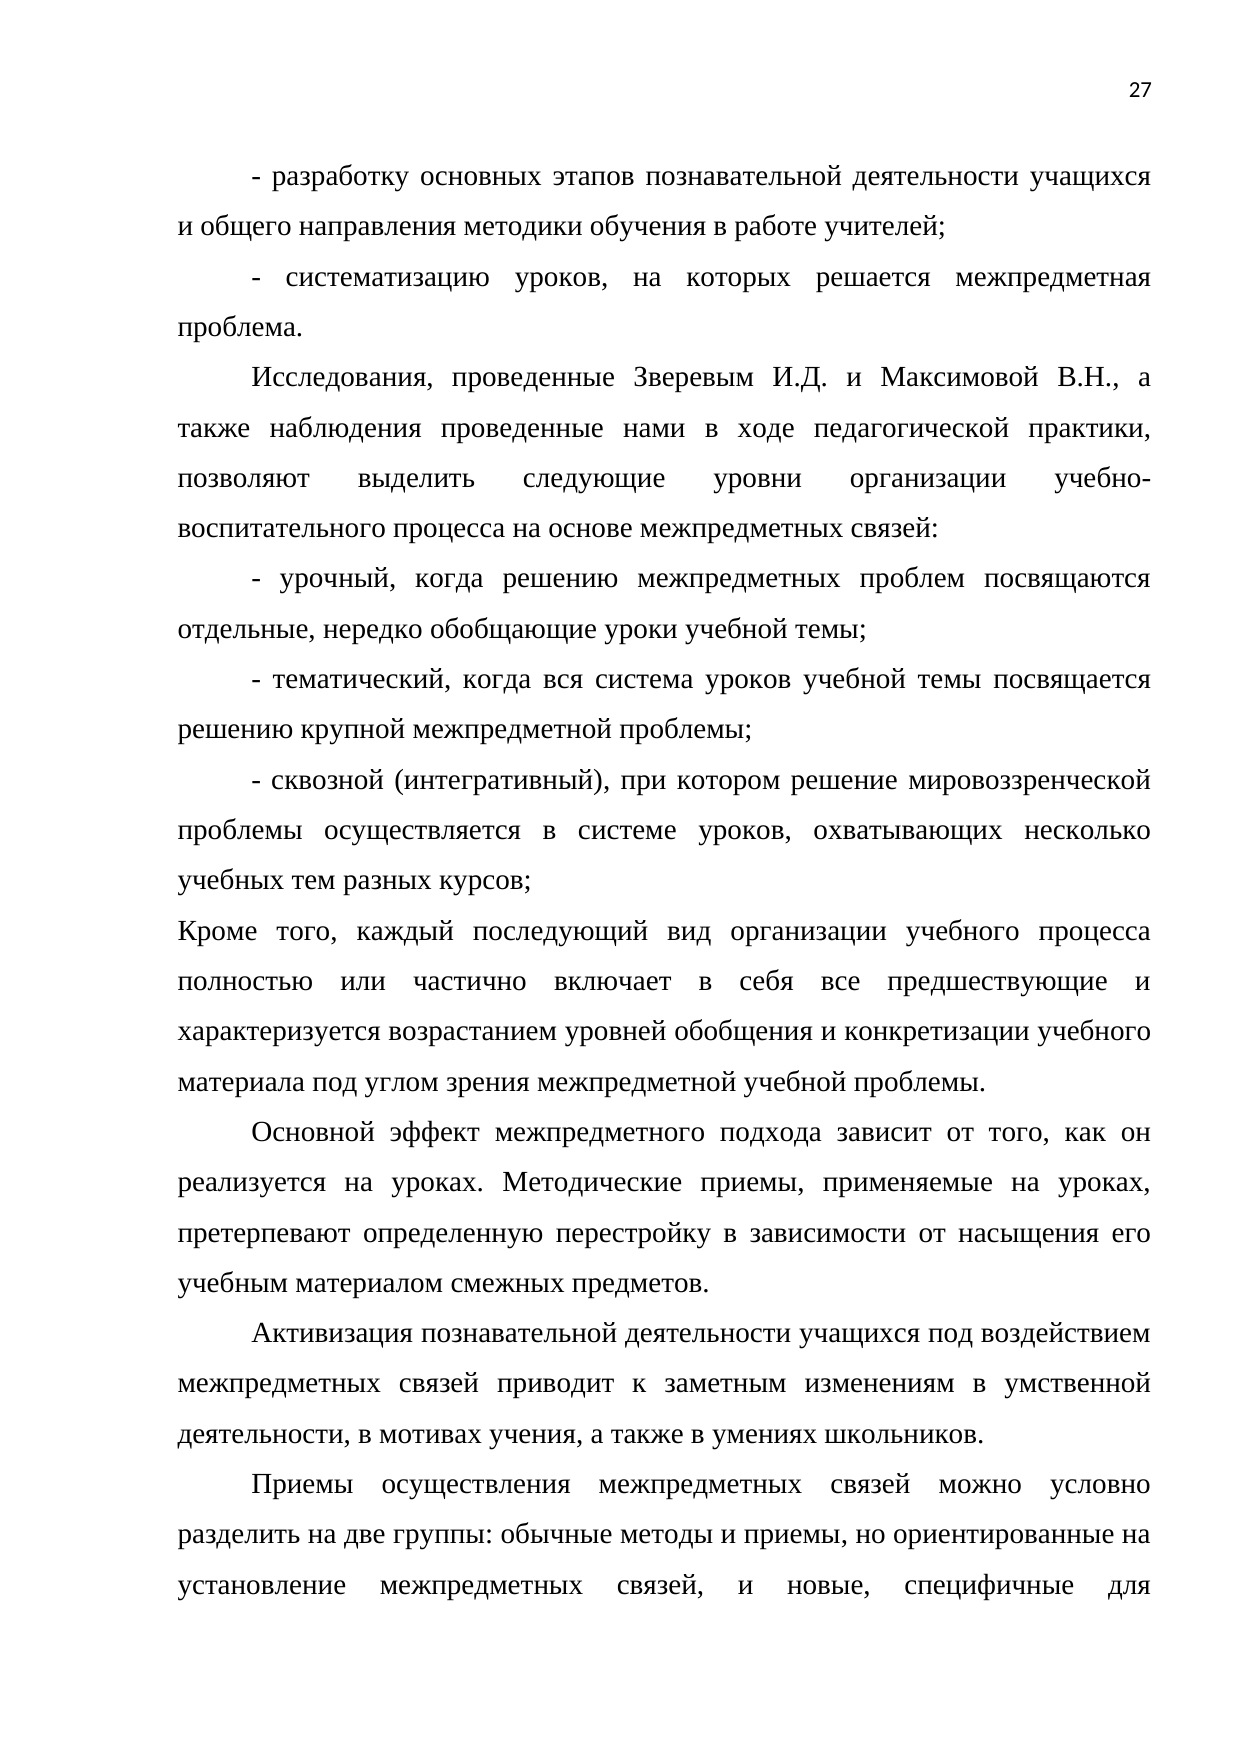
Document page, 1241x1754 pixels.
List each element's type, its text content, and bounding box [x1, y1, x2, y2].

text Кроме того, каждый последующий вид организации учебного процесса полностью или частично включает в себя все предшествующие и характеризуется возрастанием уровней обобщения и конкретизации учебного материала под углом зрения межпредметной учебной проблемы. [177, 913, 1152, 1097]
text - разработку основных этапов познавательной деятельности учащихся и общего направления методики обучения в работе учителей; [177, 158, 1152, 242]
text - систематизацию уроков, на которых решается межпредметная проблема. [177, 259, 1152, 343]
text Активизация познавательной деятельности учащихся под воздействием межпредметных связей приводит к заметным изменениям в умственной деятельности, в мотивах учения, а также в умениях школьников. [177, 1315, 1152, 1449]
text Основной эффект межпредметного подхода зависит от того, как он реализуется на уроках. Методические приемы, применяемые на уроках, претерпевают определенную перестройку в зависимости от насыщения его учебным материалом смежных предметов. [177, 1114, 1152, 1298]
text Исследования, проведенные Зверевым И.Д. и Максимовой В.Н., а также наблюдения проведенные нами в ходе педагогической практики, позволяют выделить следующие уровни организации учебно-воспитательного процесса на основе межпредметных связей: [177, 359, 1152, 544]
text - тематический, когда вся система уроков учебной темы посвящается решению крупной межпредметной проблемы; [177, 661, 1152, 745]
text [177, 1466, 1152, 1600]
text - урочный, когда решению межпредметных проблем посвящаются отдельные, нередко обобщающие уроки учебной темы; [177, 561, 1152, 644]
text - сквозной (интегративный), при котором решение мировоззренческой проблемы осуществляется в системе уроков, охватывающих несколько учебных тем разных курсов; [177, 762, 1152, 896]
